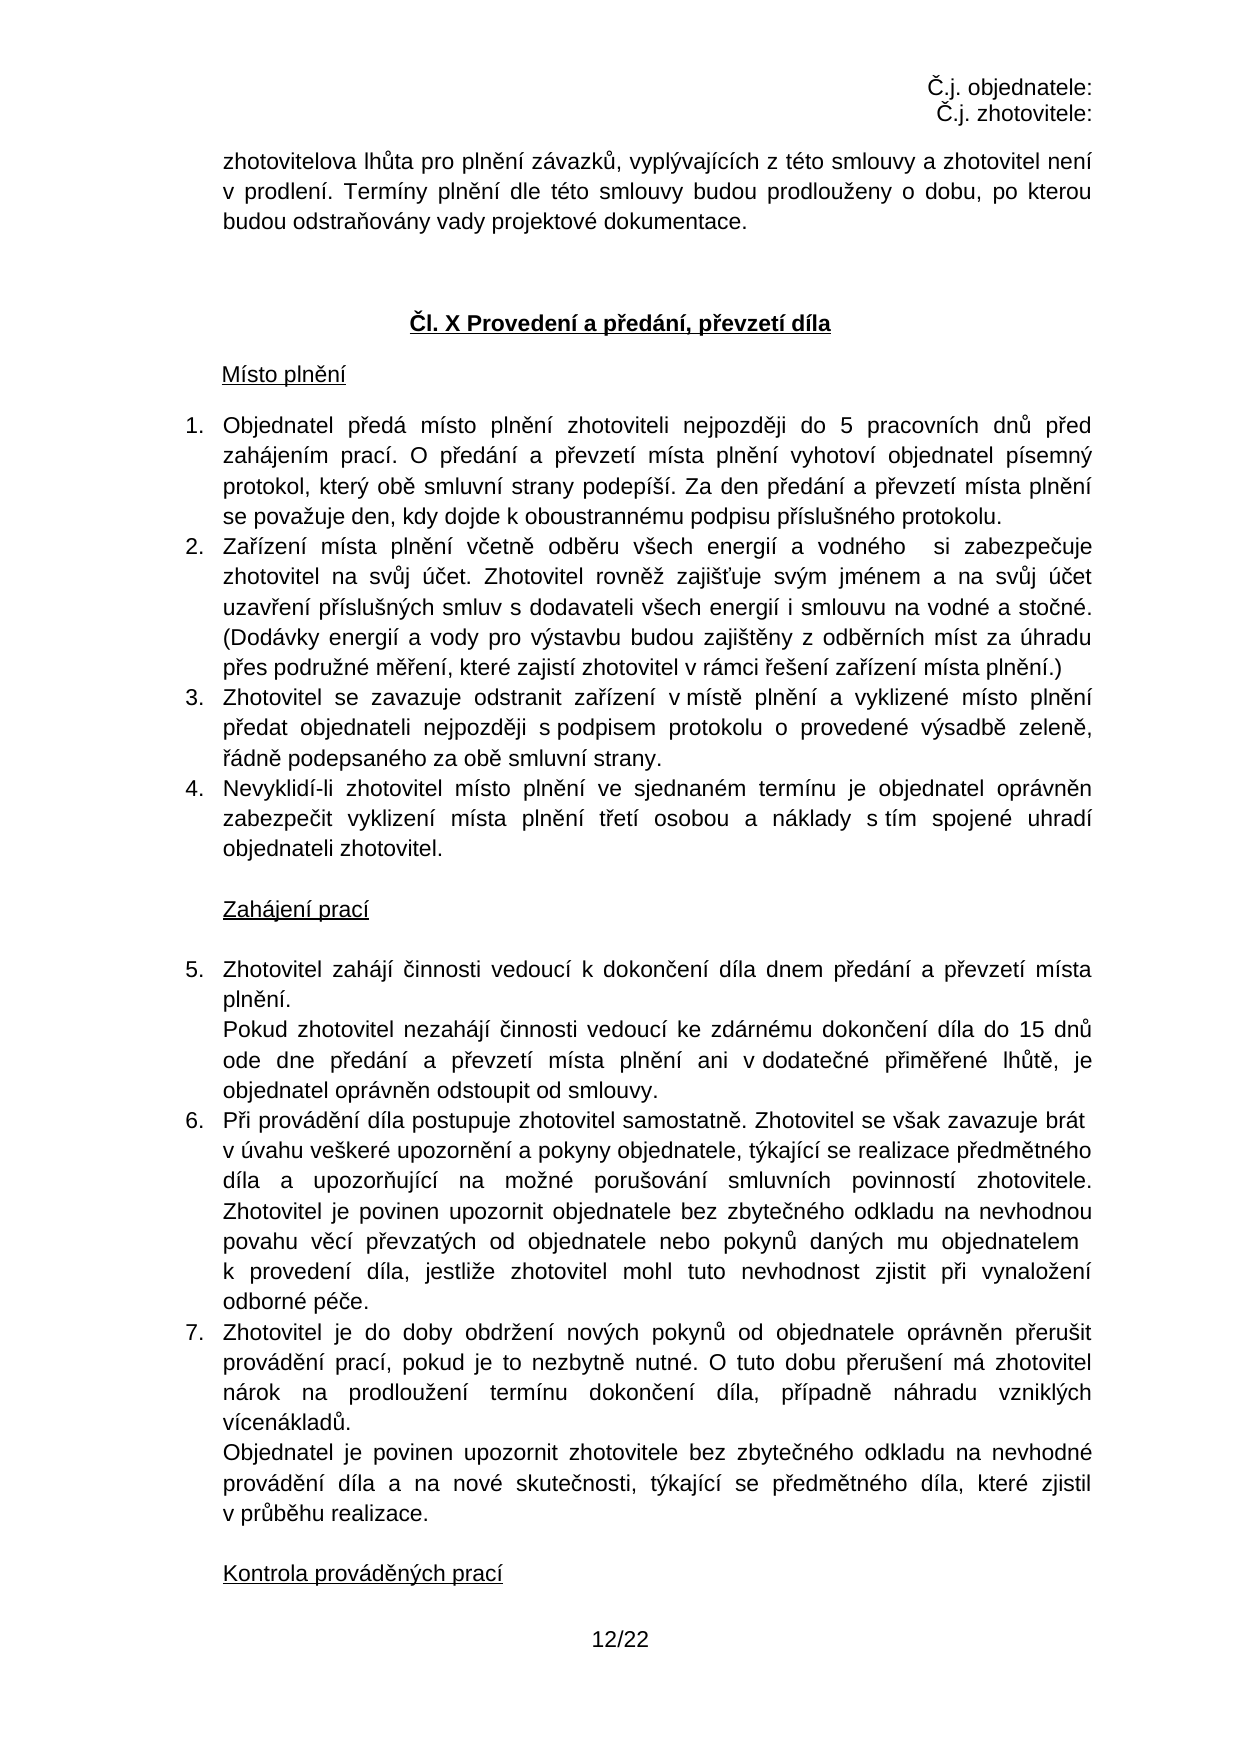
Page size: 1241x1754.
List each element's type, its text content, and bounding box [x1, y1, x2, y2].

list Zahájení prací [223, 896, 1093, 922]
text Čl. X Provedení a předání, převzetí díla [148, 310, 1093, 336]
text Místo plnění [148, 361, 1093, 387]
list Nevyklidí-li zhotovitel místo plnění ve sjednaném termínu je objednatel oprávněn zabezpečit vyklizení místa plnění třetí osobou a náklady s tím spojené uhradí objednateli zhotovitel. [185, 775, 1093, 861]
list Zhotovitel zahájí činnosti vedoucí k dokončení díla dnem předání a převzetí místa plnění. Pokud zhotovitel nezahájí činnosti vedoucí ke zdárnému dokončení díla do 15 dnů ode dne předání a převzetí místa plnění ani v dodatečné přiměřené lhůtě, je objednatel oprávněn odstoupit od smlouvy. [185, 956, 1093, 1103]
list Při provádění díla postupuje zhotovitel samostatně. Zhotovitel se však zavazuje brát v úvahu veškeré upozornění a pokyny objednatele, týkající se realizace předmětného díla a upozorňující na možné porušování smluvních povinností zhotovitele. Zhotovitel je povinen upozornit objednatele bez zbytečného odkladu na nevhodnou povahu věcí převzatých od objednatele nebo pokynů daných mu objednatelem k provedení díla, jestliže zhotovitel mohl tuto nevhodnost zjistit při vynaložení odborné péče. [185, 1107, 1093, 1314]
list Zařízení místa plnění včetně odběru všech energií a vodného si zabezpečuje zhotovitel na svůj účet. Zhotovitel rovněž zajišťuje svým jménem a na svůj účet uzavření příslušných smluv s dodavateli všech energií i smlouvu na vodné a stočné. (Dodávky energií a vody pro výstavbu budou zajištěny z odběrních míst za úhradu přes podružné měření, které zajistí zhotovitel v rámci řešení zařízení místa plnění.) [185, 533, 1093, 680]
list Objednatel předá místo plnění zhotoviteli nejpozději do 5 pracovních dnů před zahájením prací. O předání a převzetí místa plnění vyhotoví objednatel písemný protokol, který obě smluvní strany podepíší. Za den předání a převzetí místa plnění se považuje den, kdy dojde k oboustrannému podpisu příslušného protokolu. [185, 412, 1093, 529]
list Kontrola prováděných prací [223, 1530, 1093, 1586]
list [185, 148, 1093, 234]
list Zhotovitel je do doby obdržení nových pokynů od objednatele oprávněn přerušit provádění prací, pokud je to nezbytně nutné. O tuto dobu přerušení má zhotovitel nárok na prodloužení termínu dokončení díla, případně náhradu vzniklých vícenákladů. Objednatel je povinen upozornit zhotovitele bez zbytečného odkladu na nevhodné provádění díla a na nové skutečnosti, týkající se předmětného díla, které zjistil v průběhu realizace. [185, 1318, 1093, 1526]
list Zhotovitel se zavazuje odstranit zařízení v místě plnění a vyklizené místo plnění předat objednateli nejpozději s podpisem protokolu o provedené výsadbě zeleně, řádně podepsaného za obě smluvní strany. [185, 684, 1093, 771]
